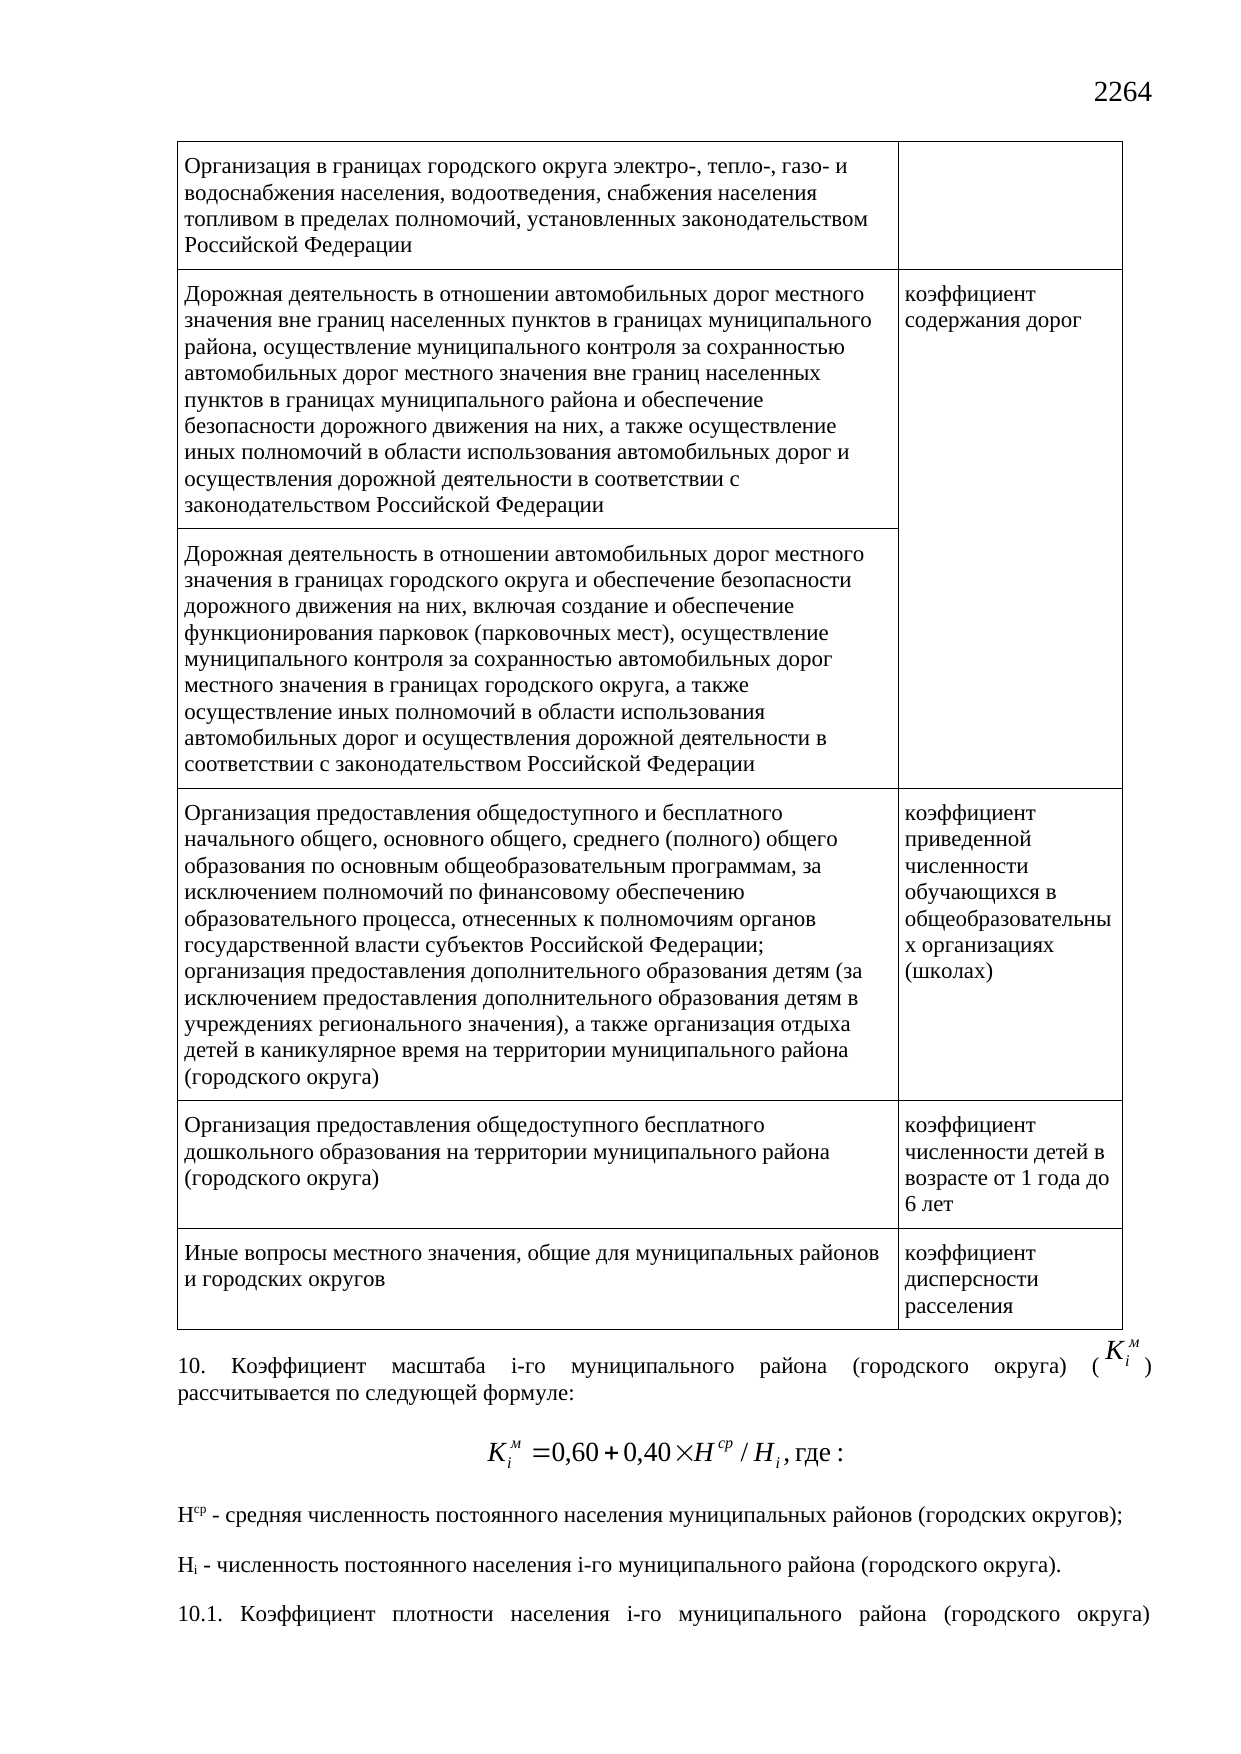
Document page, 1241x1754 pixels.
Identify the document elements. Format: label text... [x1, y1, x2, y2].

table_cell Иные вопросы местного значения, общие для муниципальных районов и городских округов [178, 1229, 898, 1329]
table_cell Дорожная деятельность в отношении автомобильных дорог местного значения в границах городского округа и обеспечение безопасности дорожного движения на них, включая создание и обеспечение функционирования парковок (парковочных мест), осуществление муниципального контроля за сохранностью автомобильных дорог местного значения в границах городского округа, а также осуществление иных полномочий в области использования автомобильных дорог и осуществления дорожной деятельности в соответствии с законодательством Российской Федерации [178, 529, 898, 787]
table_cell коэффициент приведенной численности обучающихся в общеобразовательных организациях (школах) [899, 789, 1122, 1100]
table_cell Организация предоставления общедоступного бесплатного дошкольного образования на территории муниципального района (городского округа) [178, 1101, 898, 1227]
table_cell коэффициент дисперсности расселения [899, 1229, 1122, 1329]
table_cell Организация предоставления общедоступного и бесплатного начального общего, основного общего, среднего (полного) общего образования по основным общеобразовательным программам, за исключением полномочий по финансовому обеспечению образовательного процесса, отнесенных к полномочиям органов государственной власти субъектов Российской Федерации; организация предоставления дополнительного образования детям (за исключением предоставления дополнительного образования детям в учреждениях регионального значения), а также организация отдыха детей в каникулярное время на территории муниципального района (городского округа) [178, 789, 898, 1100]
text Нср - средняя численность постоянного населения муниципальных районов (городских округов); [177, 1501, 1152, 1528]
table_cell коэффициент численности детей в возрасте от 1 года до 6 лет [899, 1101, 1122, 1227]
table_cell Дорожная деятельность в отношении автомобильных дорог местного значения вне границ населенных пунктов в границах муниципального района, осуществление муниципального контроля за сохранностью автомобильных дорог местного значения вне границ населенных пунктов в границах муниципального района и обеспечение безопасности дорожного движения на них, а также осуществление иных полномочий в области использования автомобильных дорог и осуществления дорожной деятельности в соответствии с законодательством Российской Федерации [178, 270, 898, 528]
table_cell Организация в границах городского округа электро-, тепло-, газо- и водоснабжения населения, водоотведения, снабжения населения топливом в пределах полномочий, установленных законодательством Российской Федерации [178, 142, 898, 268]
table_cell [899, 142, 1122, 268]
text 10. Коэффициент масштаба i-го муниципального района (городского округа) () рассчитывается по следующей формуле: [177, 1330, 1152, 1405]
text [177, 1600, 1152, 1626]
text Нi - численность постоянного населения i-го муниципального района (городского округа). [177, 1551, 1152, 1577]
table_cell коэффициент содержания дорог [899, 270, 1122, 787]
